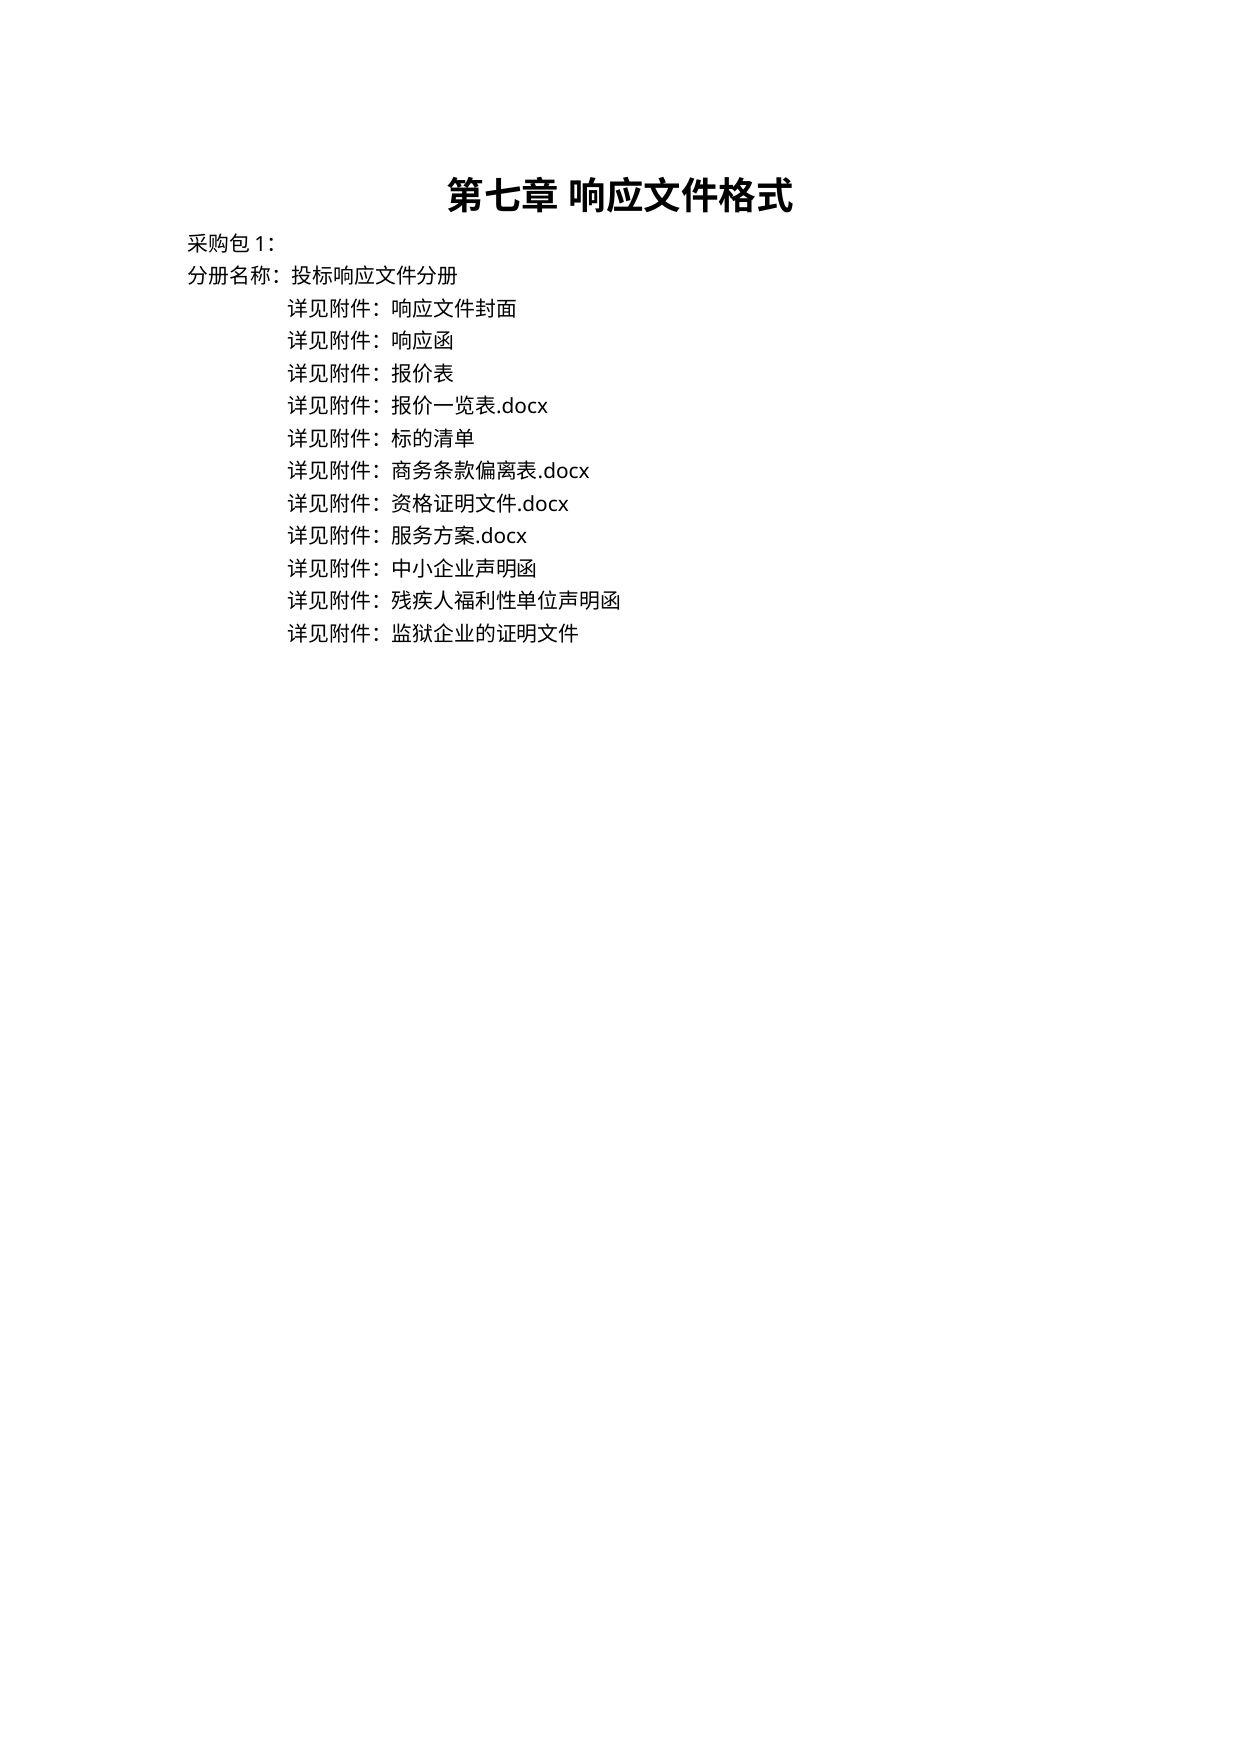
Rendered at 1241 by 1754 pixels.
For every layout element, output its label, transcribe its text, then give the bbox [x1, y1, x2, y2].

text 详见附件：响应函 [187, 324, 1053, 357]
text 详见附件：服务方案.docx [187, 519, 1053, 552]
text 详见附件：监狱企业的证明文件 [187, 617, 1053, 649]
text 详见附件：报价一览表.docx [187, 389, 1053, 422]
text 详见附件：标的清单 [187, 422, 1053, 454]
text 第七章 响应文件格式 [187, 162, 1053, 227]
text 详见附件：资格证明文件.docx [187, 487, 1053, 519]
text 详见附件：中小企业声明函 [187, 552, 1053, 584]
text 详见附件：残疾人福利性单位声明函 [187, 584, 1053, 617]
text 详见附件：响应文件封面 [187, 292, 1053, 324]
text 采购包1： [187, 227, 1053, 259]
text 详见附件：报价表 [187, 357, 1053, 389]
text 详见附件：商务条款偏离表.docx [187, 454, 1053, 487]
text 分册名称：投标响应文件分册 [187, 259, 1053, 292]
